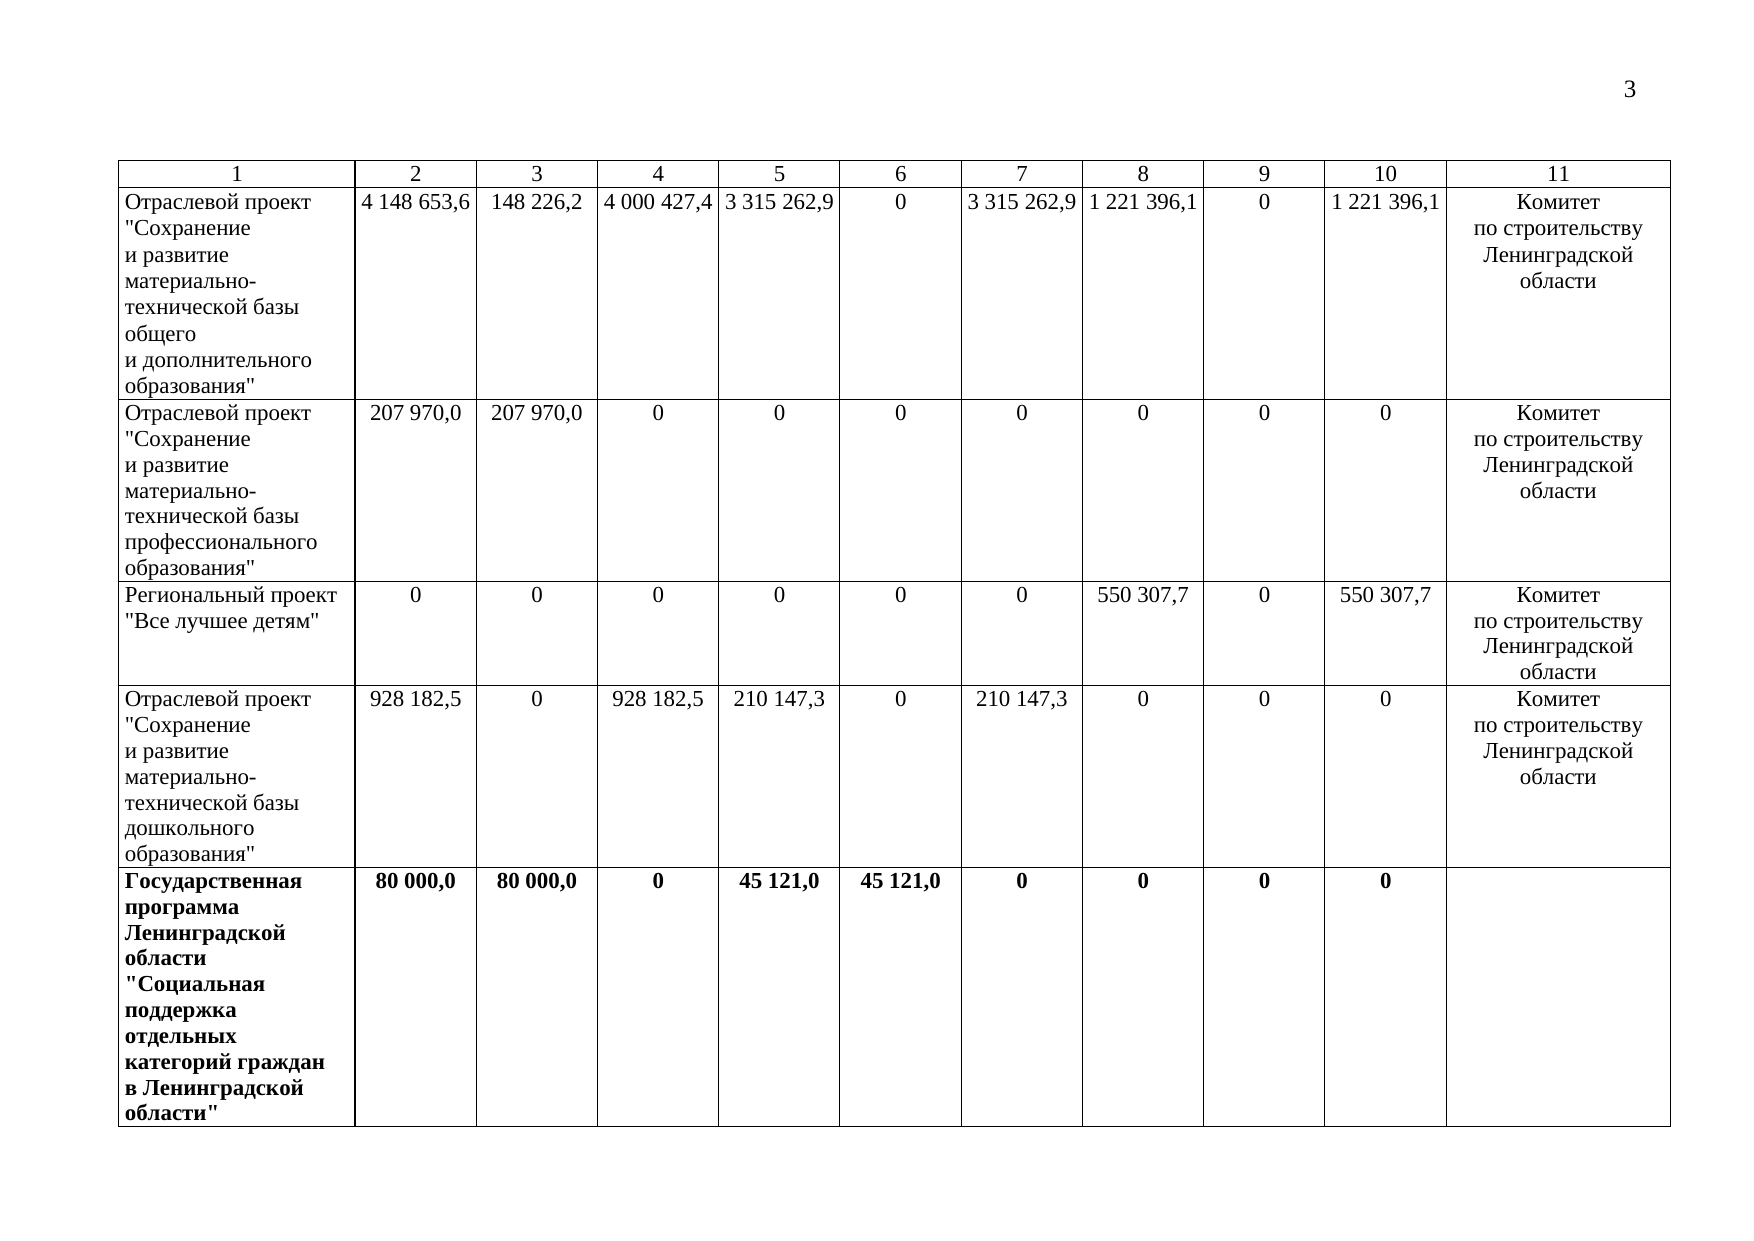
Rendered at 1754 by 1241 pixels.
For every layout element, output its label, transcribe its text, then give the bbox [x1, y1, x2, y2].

table_header 5 [719, 161, 839, 187]
table_cell 0 [719, 582, 839, 685]
table_cell Комитет по строительству Ленинградской области [1447, 188, 1670, 399]
table_cell 0 [1325, 868, 1446, 1126]
table_header 9 [1204, 161, 1324, 187]
table_cell 0 [598, 868, 718, 1126]
table_cell 4 148 653,6 [356, 188, 476, 399]
table_cell Комитет по строительству Ленинградской области [1447, 686, 1670, 867]
table_cell 928 182,5 [356, 686, 476, 867]
table_cell 0 [1325, 400, 1446, 581]
table_cell 4 000 427,4 [598, 188, 718, 399]
table_cell 80 000,0 [356, 868, 476, 1126]
table_cell 210 147,3 [962, 686, 1082, 867]
table_cell 0 [962, 868, 1082, 1126]
table_cell 0 [1083, 868, 1203, 1126]
table_cell 0 [1204, 582, 1324, 685]
table_cell 0 [598, 400, 718, 581]
table_cell 0 [1083, 686, 1203, 867]
table_header 11 [1447, 161, 1670, 187]
table_cell 80 000,0 [477, 868, 597, 1126]
table_header 7 [962, 161, 1082, 187]
table_header 10 [1325, 161, 1446, 187]
table_header 4 [598, 161, 718, 187]
table_cell 3 315 262,9 [719, 188, 839, 399]
table_header 3 [477, 161, 597, 187]
table_cell Комитет по строительству Ленинградской области [1447, 582, 1670, 685]
table_cell 0 [840, 400, 961, 581]
table_cell Комитет по строительству Ленинградской области [1447, 400, 1670, 581]
table_cell Отраслевой проект "Сохранение и развитие материально-технической базы общего и дополнительного образования" [119, 188, 354, 399]
table_cell 0 [1204, 686, 1324, 867]
table_cell 0 [1204, 868, 1324, 1126]
table_cell 0 [962, 582, 1082, 685]
table_cell 207 970,0 [477, 400, 597, 581]
table_cell 210 147,3 [719, 686, 839, 867]
table_cell [1447, 868, 1670, 1126]
table_cell 45 121,0 [840, 868, 961, 1126]
table_cell Отраслевой проект "Сохранение и развитие материально-технической базы дошкольного образования" [119, 686, 354, 867]
table_cell 928 182,5 [598, 686, 718, 867]
table_cell 0 [962, 400, 1082, 581]
table_cell Отраслевой проект "Сохранение и развитие материально-технической базы профессионального образования" [119, 400, 354, 581]
table_cell 0 [719, 400, 839, 581]
table_cell 0 [477, 686, 597, 867]
table_header 2 [356, 161, 476, 187]
table_cell 45 121,0 [719, 868, 839, 1126]
table_cell 0 [356, 582, 476, 685]
table_cell 0 [598, 582, 718, 685]
table_cell Региональный проект "Все лучшее детям" [119, 582, 354, 685]
table_header 8 [1083, 161, 1203, 187]
table_cell 0 [1204, 400, 1324, 581]
table_cell 1 221 396,1 [1325, 188, 1446, 399]
table_header 6 [840, 161, 961, 187]
table_cell 0 [840, 188, 961, 399]
table_cell 0 [840, 582, 961, 685]
table_cell 3 315 262,9 [962, 188, 1082, 399]
table_cell Государственная программа Ленинградской области "Социальная поддержка отдельных категорий граждан в Ленинградской области" [119, 868, 354, 1126]
table_cell 550 307,7 [1083, 582, 1203, 685]
table_cell 0 [840, 686, 961, 867]
table_cell 148 226,2 [477, 188, 597, 399]
table_cell 0 [1325, 686, 1446, 867]
table_cell 0 [1083, 400, 1203, 581]
table_cell 1 221 396,1 [1083, 188, 1203, 399]
table_cell 207 970,0 [356, 400, 476, 581]
table_cell 0 [1204, 188, 1324, 399]
table_header 1 [119, 161, 354, 187]
table_cell 0 [477, 582, 597, 685]
table_cell 550 307,7 [1325, 582, 1446, 685]
